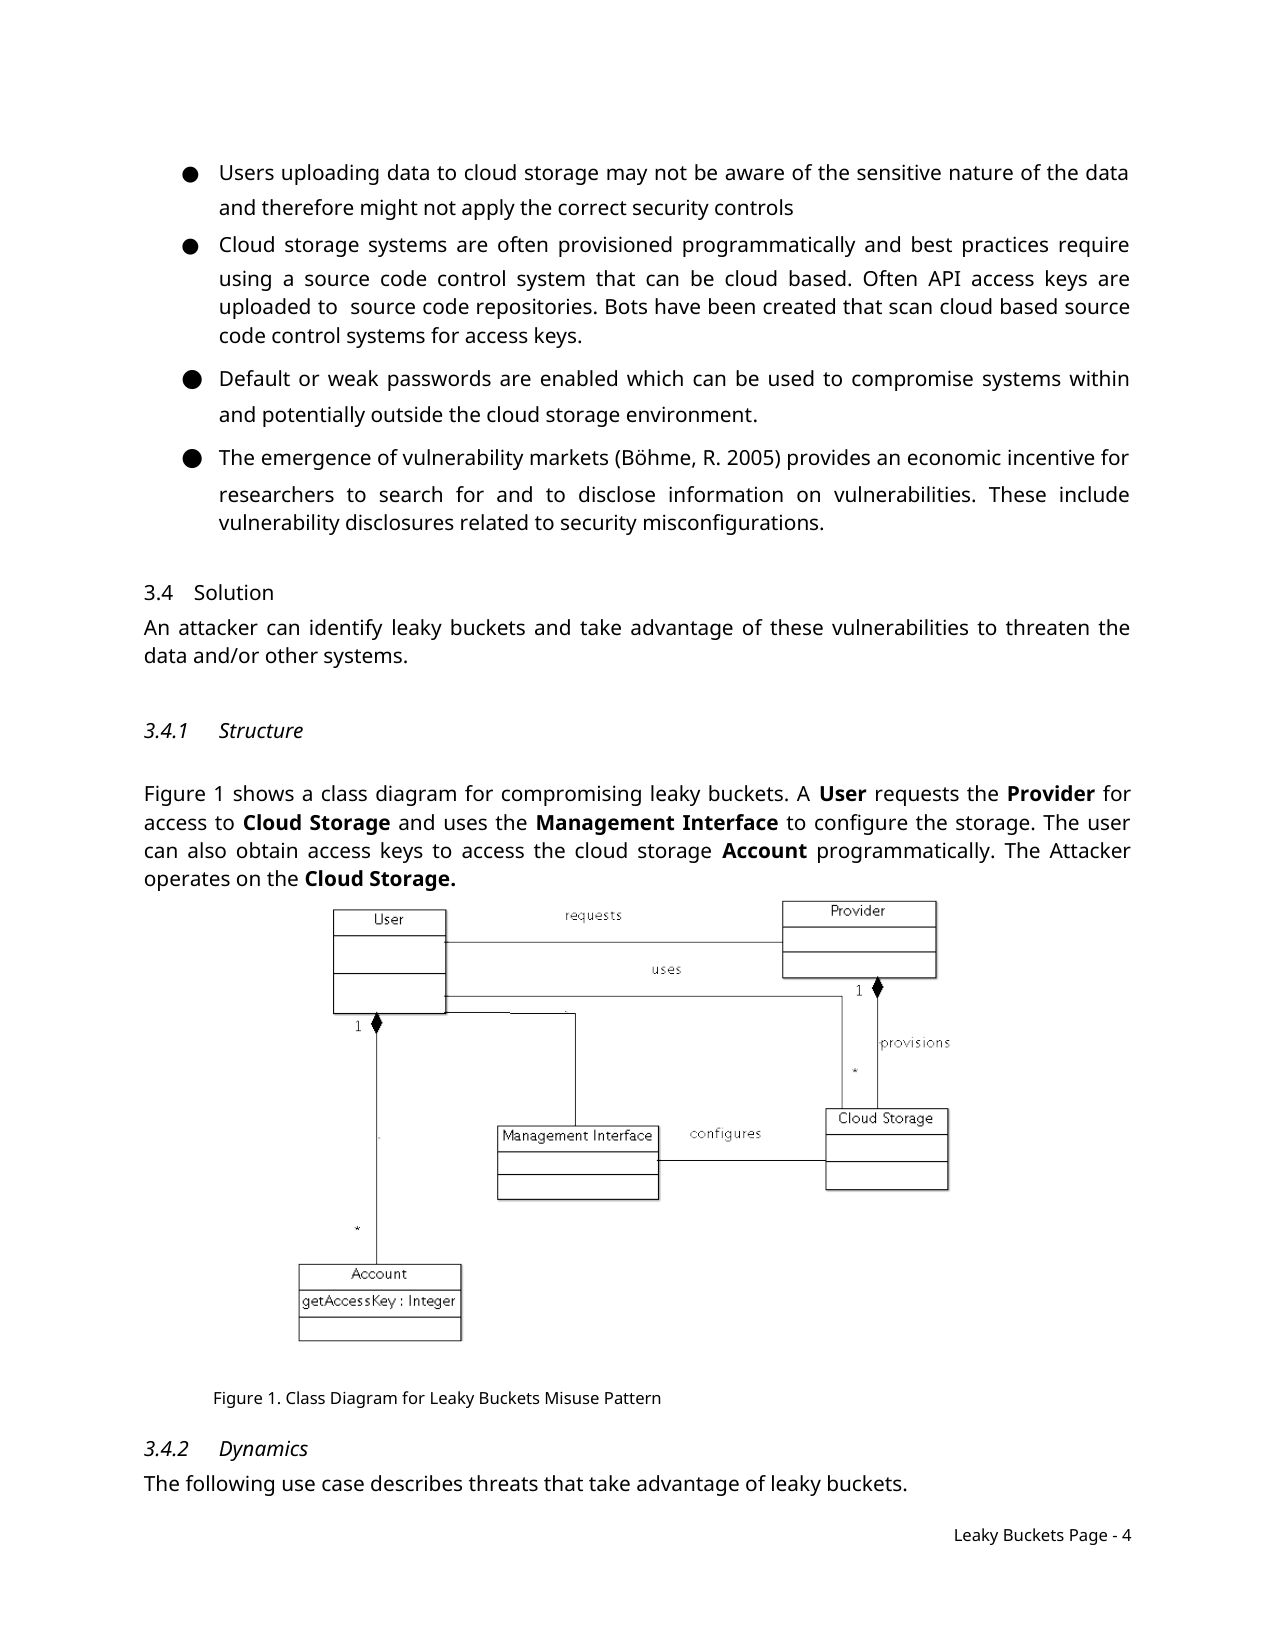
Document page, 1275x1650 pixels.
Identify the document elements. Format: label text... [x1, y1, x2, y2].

picture [143, 892, 1132, 1358]
list The emergence of vulnerability markets (Böhme, R. 2005) provides an economic incentive for researchers to search for and to disclose information on vulnerabilities. These include vulnerability disclosures related to security misconfigurations. [181, 429, 1131, 537]
subtitle Dynamics [144, 1434, 1131, 1462]
list Default or weak passwords are enabled which can be used to compromise systems within and potentially outside the cloud storage environment. [181, 349, 1131, 429]
subtitle Structure [144, 716, 1131, 744]
text An attacker can identify leaky buckets and take advantage of these vulnerabilities to threaten the data and/or other systems. [144, 613, 1131, 669]
text Figure 1 shows a class diagram for compromising leaky buckets. A User requests the Provider for access to Cloud Storage and uses the Management Interface to configure the storage. The user can also obtain access keys to access the cloud storage Account programmatically. The Attacker operates on the Cloud Storage. [144, 779, 1131, 892]
list Cloud storage systems are often provisioned programmatically and best practices require using a source code control system that can be cloud based. Often API access keys are uploaded to source code repositories. Bots have been created that scan cloud based source code control systems for access keys. [181, 221, 1131, 349]
text Figure 1. Class Diagram for Leaky Buckets Misuse Pattern [144, 1386, 1131, 1409]
list Users uploading data to cloud storage may not be aware of the sensitive nature of the data and therefore might not apply the correct security controls [181, 150, 1131, 221]
subtitle Solution [144, 578, 1131, 606]
text The following use case describes threats that take advantage of leaky buckets. [144, 1469, 1131, 1497]
